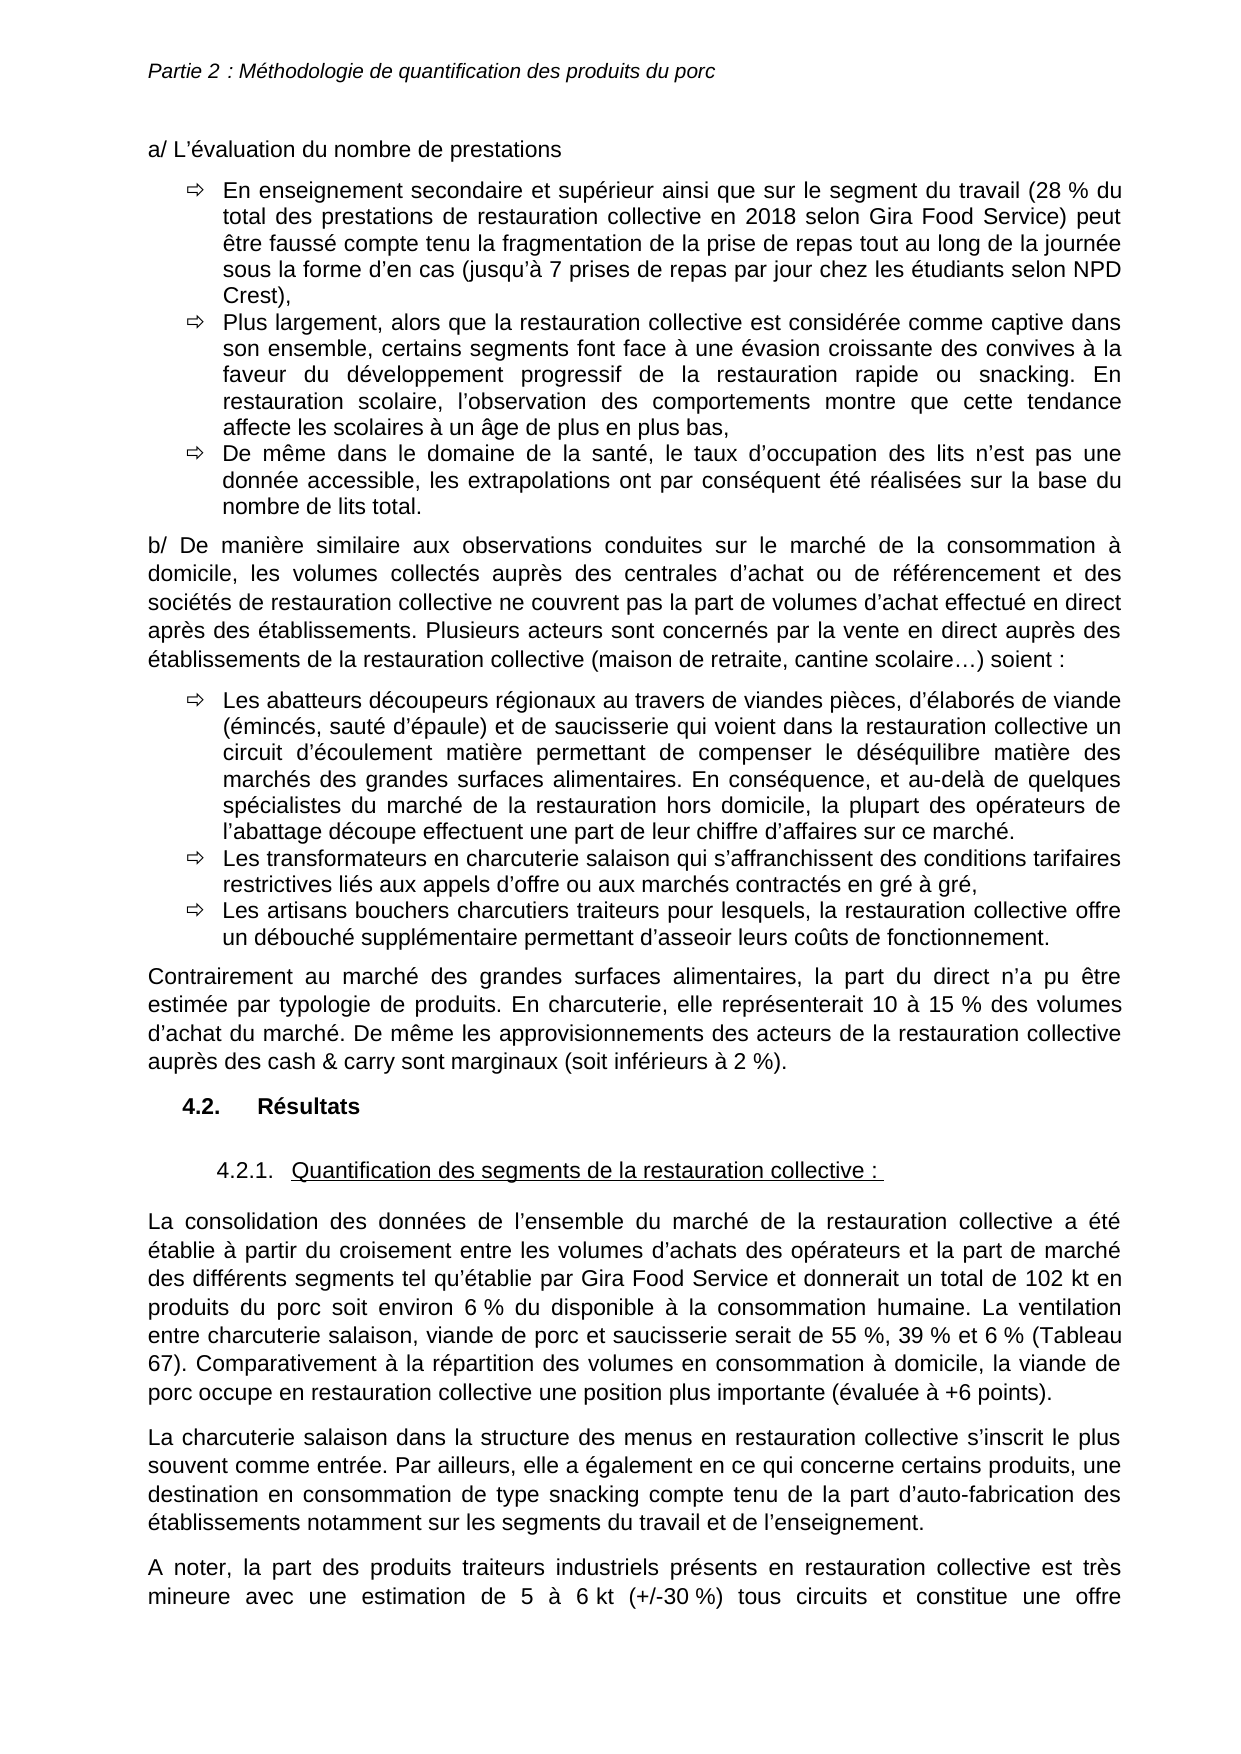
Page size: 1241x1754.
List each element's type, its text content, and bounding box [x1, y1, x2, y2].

list Les transformateurs en charcuterie salaison qui s’affranchissent des conditions tarifaires restrictives liés aux appels d’offre ou aux marchés contractés en gré à gré, [185, 845, 1122, 897]
text La charcuterie salaison dans la structure des menus en restauration collective s’inscrit le plus souvent comme entrée. Par ailleurs, elle a également en ce qui concerne certains produits, une destination en consommation de type snacking compte tenu de la part d’auto-fabrication des établissements notamment sur les segments du travail et de l’enseignement. [148, 1424, 1122, 1536]
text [148, 1554, 1122, 1609]
list De même dans le domaine de la santé, le taux d’occupation des lits n’est pas une donnée accessible, les extrapolations ont par conséquent été réalisées sur la base du nombre de lits total. [185, 440, 1122, 519]
text La consolidation des données de l’ensemble du marché de la restauration collective a été établie à partir du croisement entre les volumes d’achats des opérateurs et la part de marché des différents segments tel qu’établie par Gira Food Service et donnerait un total de 102 kt en produits du porc soit environ 6 % du disponible à la consommation humaine. La ventilation entre charcuterie salaison, viande de porc et saucisserie serait de 55 %, 39 % et 6 % (Tableau 68). Comparativement à la répartition des volumes en consommation à domicile, la viande de porc occupe en restauration collective une position plus importante (évaluée à +6 points). [148, 1208, 1122, 1405]
text b/ De manière similaire aux observations conduites sur le marché de la consommation à domicile, les volumes collectés auprès des centrales d’achat ou de référencement et des sociétés de restauration collective ne couvrent pas la part de volumes d’achat effectué en direct après des établissements. Plusieurs acteurs sont concernés par la vente en direct auprès des établissements de la restauration collective (maison de retraite, cantine scolaire…) soient : [148, 532, 1122, 672]
text Contrairement au marché des grandes surfaces alimentaires, la part du direct n’a pu être estimée par typologie de produits. En charcuterie, elle représenterait 10 à 15 % des volumes d’achat du marché. De même les approvisionnements des acteurs de la restauration collective auprès des cash & carry sont marginaux (soit inférieurs à 2 %). [148, 963, 1122, 1074]
list Les abatteurs découpeurs régionaux au travers de viandes pièces, d’élaborés de viande (émincés, sauté d’épaule) et de saucisserie qui voient dans la restauration collective un circuit d’écoulement matière permettant de compenser le déséquilibre matière des marchés des grandes surfaces alimentaires. En conséquence, et au-delà de quelques spécialistes du marché de la restauration hors domicile, la plupart des opérateurs de l’abattage découpe effectuent une part de leur chiffre d’affaires sur ce marché. [185, 687, 1122, 845]
list En enseignement secondaire et supérieur ainsi que sur le segment du travail (28 % du total des prestations de restauration collective en 2018 selon Gira Food Service) peut être faussé compte tenu la fragmentation de la prise de repas tout au long de la journée sous la forme d’en cas (jusqu’à 7 prises de repas par jour chez les étudiants selon NPD Crest), [185, 177, 1122, 308]
list Plus largement, alors que la restauration collective est considérée comme captive dans son ensemble, certains segments font face à une évasion croissante des convives à la faveur du développement progressif de la restauration rapide ou snacking. En restauration scolaire, l’observation des comportements montre que cette tendance affecte les scolaires à un âge de plus en plus bas, [185, 308, 1122, 440]
list Les artisans bouchers charcutiers traiteurs pour lesquels, la restauration collective offre un débouché supplémentaire permettant d’asseoir leurs coûts de fonctionnement. [185, 897, 1122, 950]
subtitle Résultats [182, 1093, 1122, 1119]
text a/ L’évaluation du nombre de prestations [148, 136, 1122, 162]
subtitle Quantification des segments de la restauration collective : [216, 1157, 1122, 1183]
